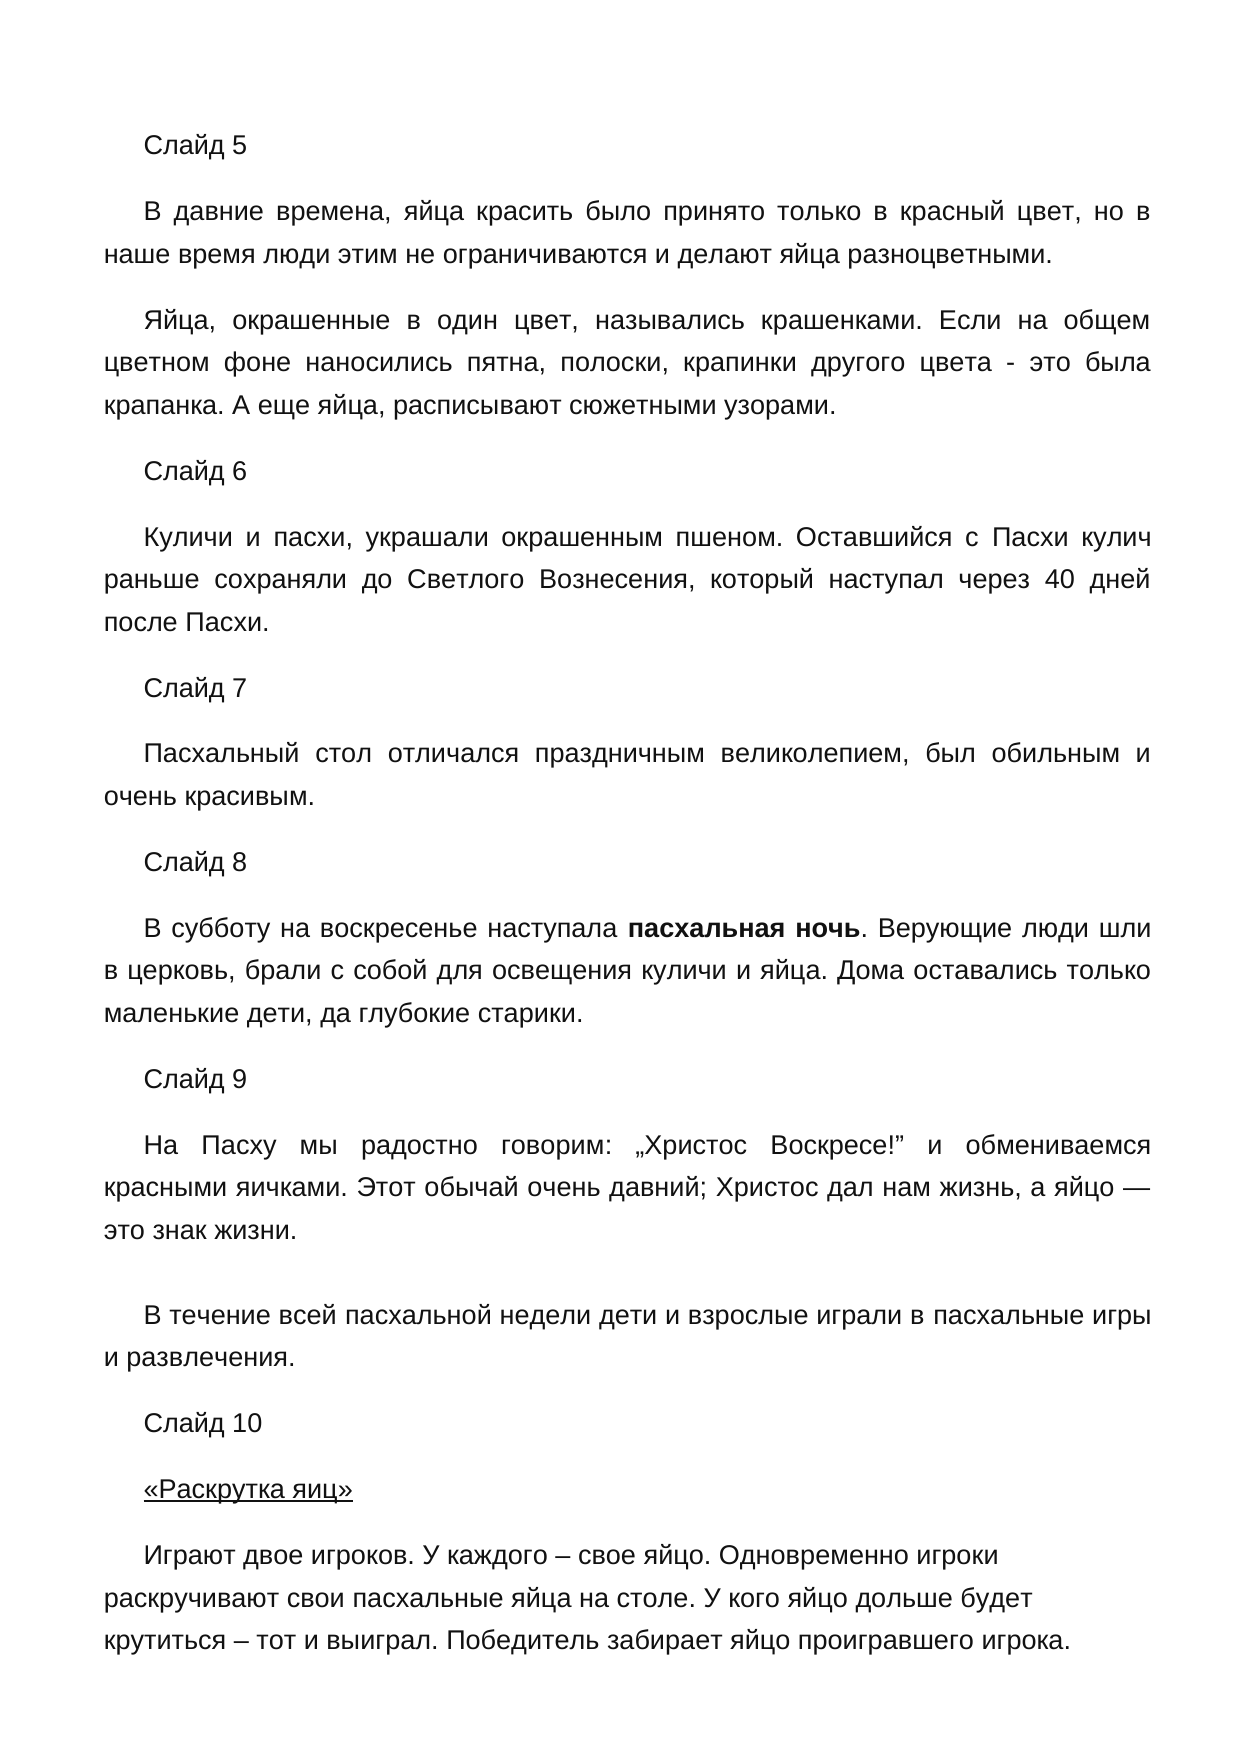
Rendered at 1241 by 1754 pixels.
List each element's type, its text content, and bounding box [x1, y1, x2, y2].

text В субботу на воскресенье наступала пасхальная ночь. Верующие люди шли в церковь, брали с собой для освещения куличи и яйца. Дома оставались только маленькие дети, да глубокие старики. [103, 901, 1152, 1028]
text В давние времена, яйца красить было принято только в красный цвет, но в наше время люди этим не ограничиваются и делают яйца разноцветными. [103, 184, 1152, 269]
text Слайд 6 [103, 443, 1152, 486]
text В течение всей пасхальной недели дети и взрослые играли в пасхальные игры и развлечения. [103, 1287, 1152, 1372]
text Слайд 8 [103, 835, 1152, 877]
text Пасхальный стол отличался праздничным великолепием, был обильным и очень красивым. [103, 726, 1152, 811]
text На Пасху мы радостно говорим: „Христос Воскресе!” и обмениваемся красными яичками. Этот обычай очень давний; Христос дал нам жизнь, а яйцо — это знак жизни. [103, 1117, 1152, 1245]
text «Раскрутка яиц» [103, 1462, 1152, 1504]
text Слайд 7 [103, 660, 1152, 703]
text Слайд 9 [103, 1052, 1152, 1094]
text Яйца, окрашенные в один цвет, назывались крашенками. Если на общем цветном фоне наносились пятна, полоски, крапинки другого цвета - это была крапанка. А еще яйца, расписывают сюжетными узорами. [103, 292, 1152, 420]
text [103, 1528, 1152, 1655]
text Слайд 10 [103, 1396, 1152, 1438]
text Слайд 5 [103, 118, 1152, 161]
text Куличи и пасхи, украшали окрашенным пшеном. Оставшийся с Пасхи кулич раньше сохраняли до Светлого Вознесения, который наступал через 40 дней после Пасхи. [103, 509, 1152, 637]
